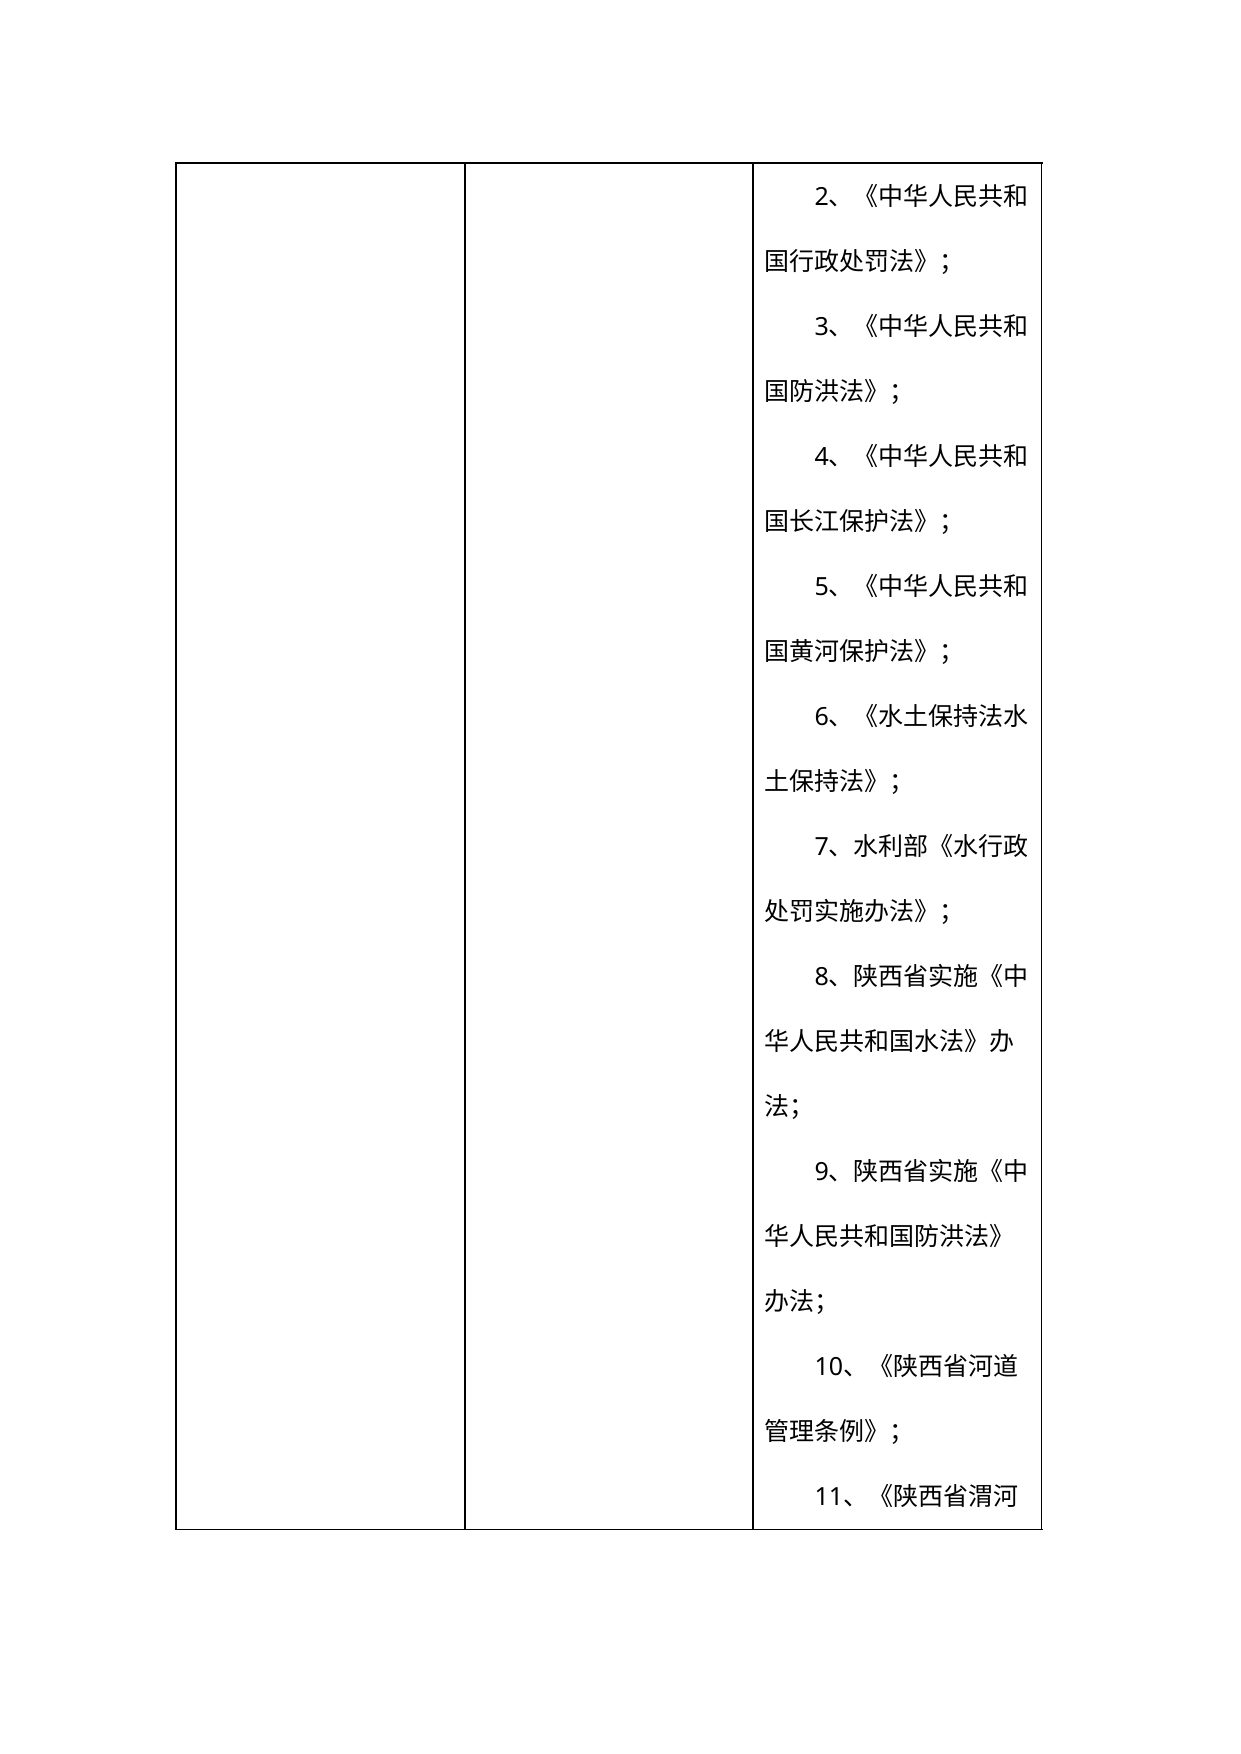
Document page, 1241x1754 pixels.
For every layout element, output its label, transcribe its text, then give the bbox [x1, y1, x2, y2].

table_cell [754, 164, 1041, 1528]
table_cell 1 [177, 164, 464, 1528]
table_cell [466, 164, 752, 1528]
